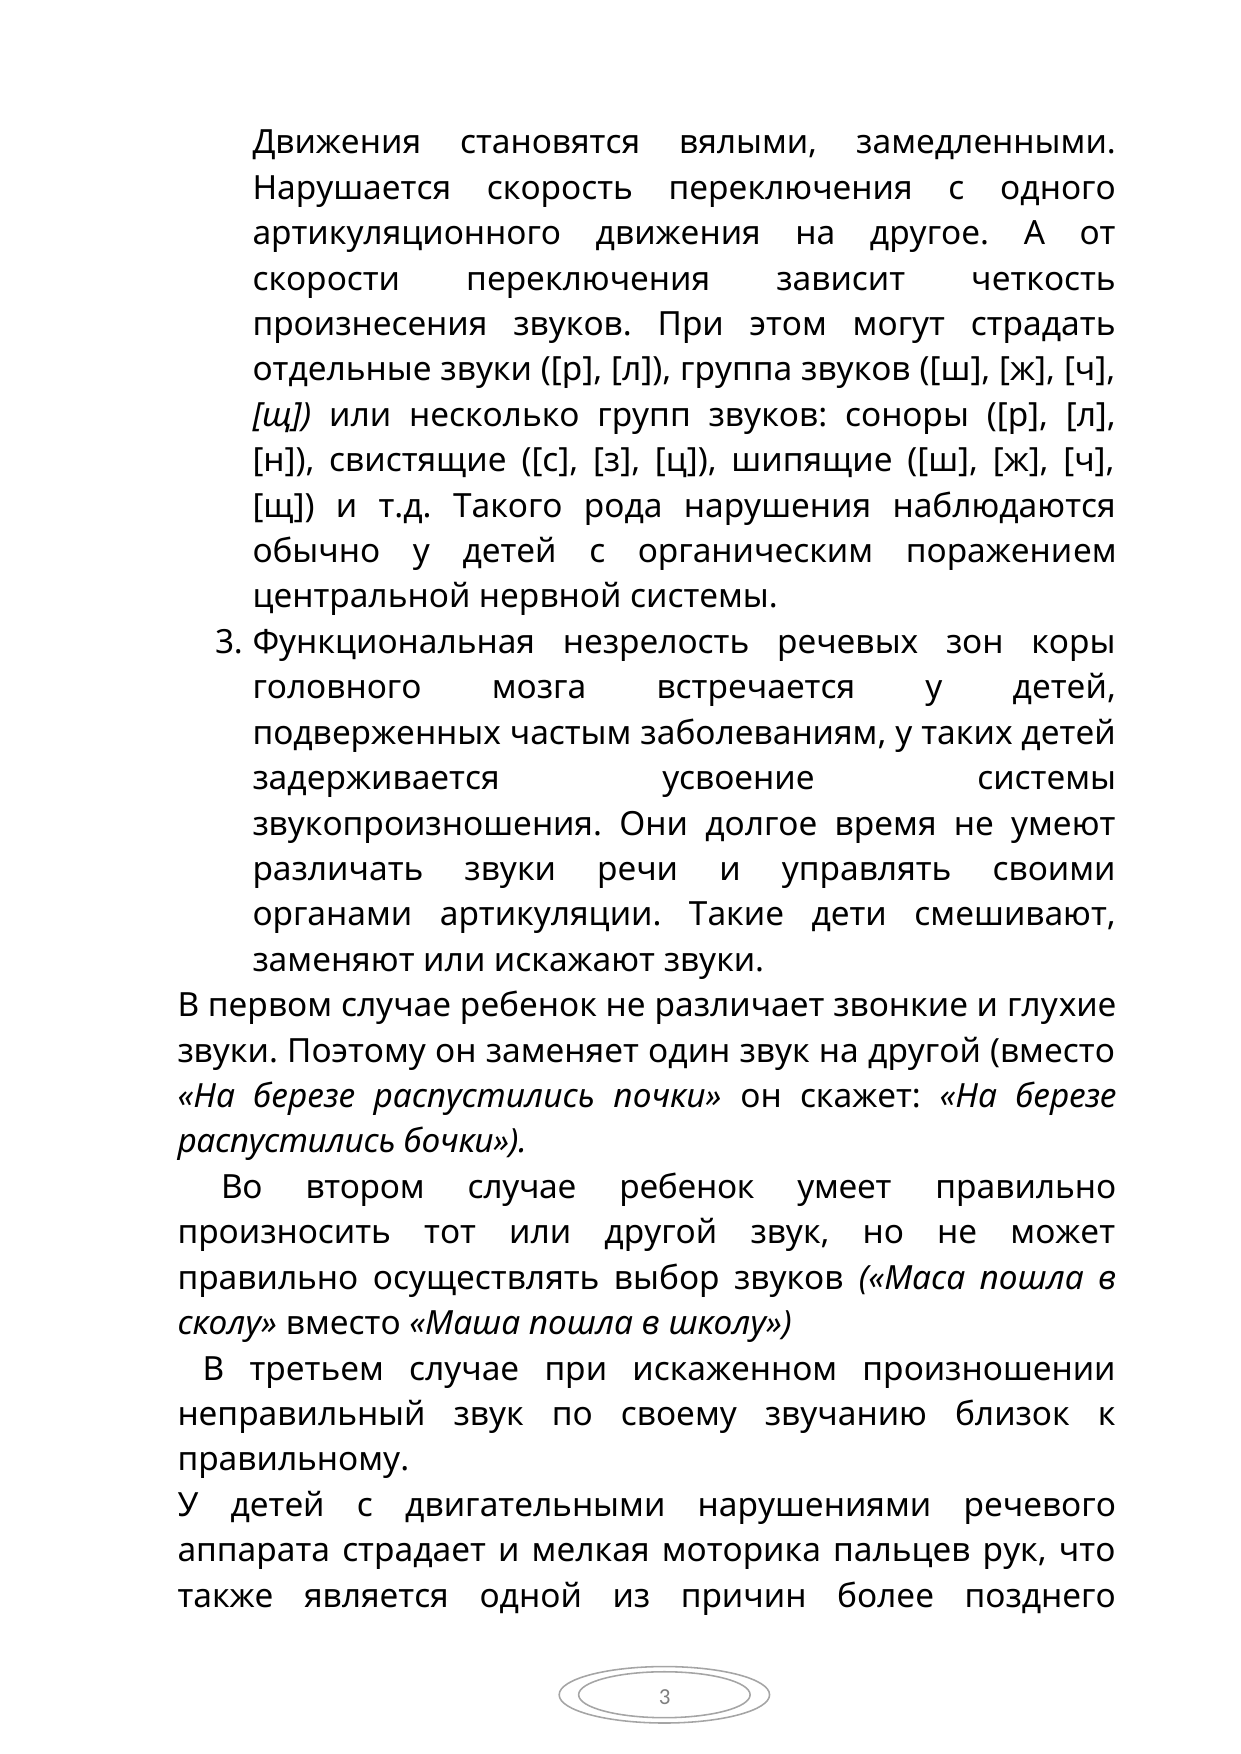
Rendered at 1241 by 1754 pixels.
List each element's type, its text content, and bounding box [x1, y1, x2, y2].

text Во втором случае ребенок умеет правильно произносить тот или другой звук, но не может правильно осуществлять выбор звуков («Маса пошла в сколу» вместо «Маша пошла в школу») [177, 1163, 1116, 1344]
text В третьем случае при искаженном произношении неправильный звук по своему звучанию близок к правильному. [177, 1344, 1116, 1481]
list Функциональная незрелость речевых зон коры головного мозга встречается у детей, подверженных частым заболеваниям, у таких детей задерживается усвоение системы звукопроизношения. Они долгое время не умеют различать звуки речи и управлять своими органами артикуляции. Такие дети смешивают, заменяют или искажают звуки. [215, 618, 1116, 981]
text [177, 1481, 1116, 1617]
text В первом случае ребенок не различает звонкие и глухие звуки. Поэтому он заменяет один звук на другой (вместо «На березе распустились почки» он скажет: «На березе распустились бочки»). [177, 981, 1116, 1163]
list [215, 118, 1116, 618]
